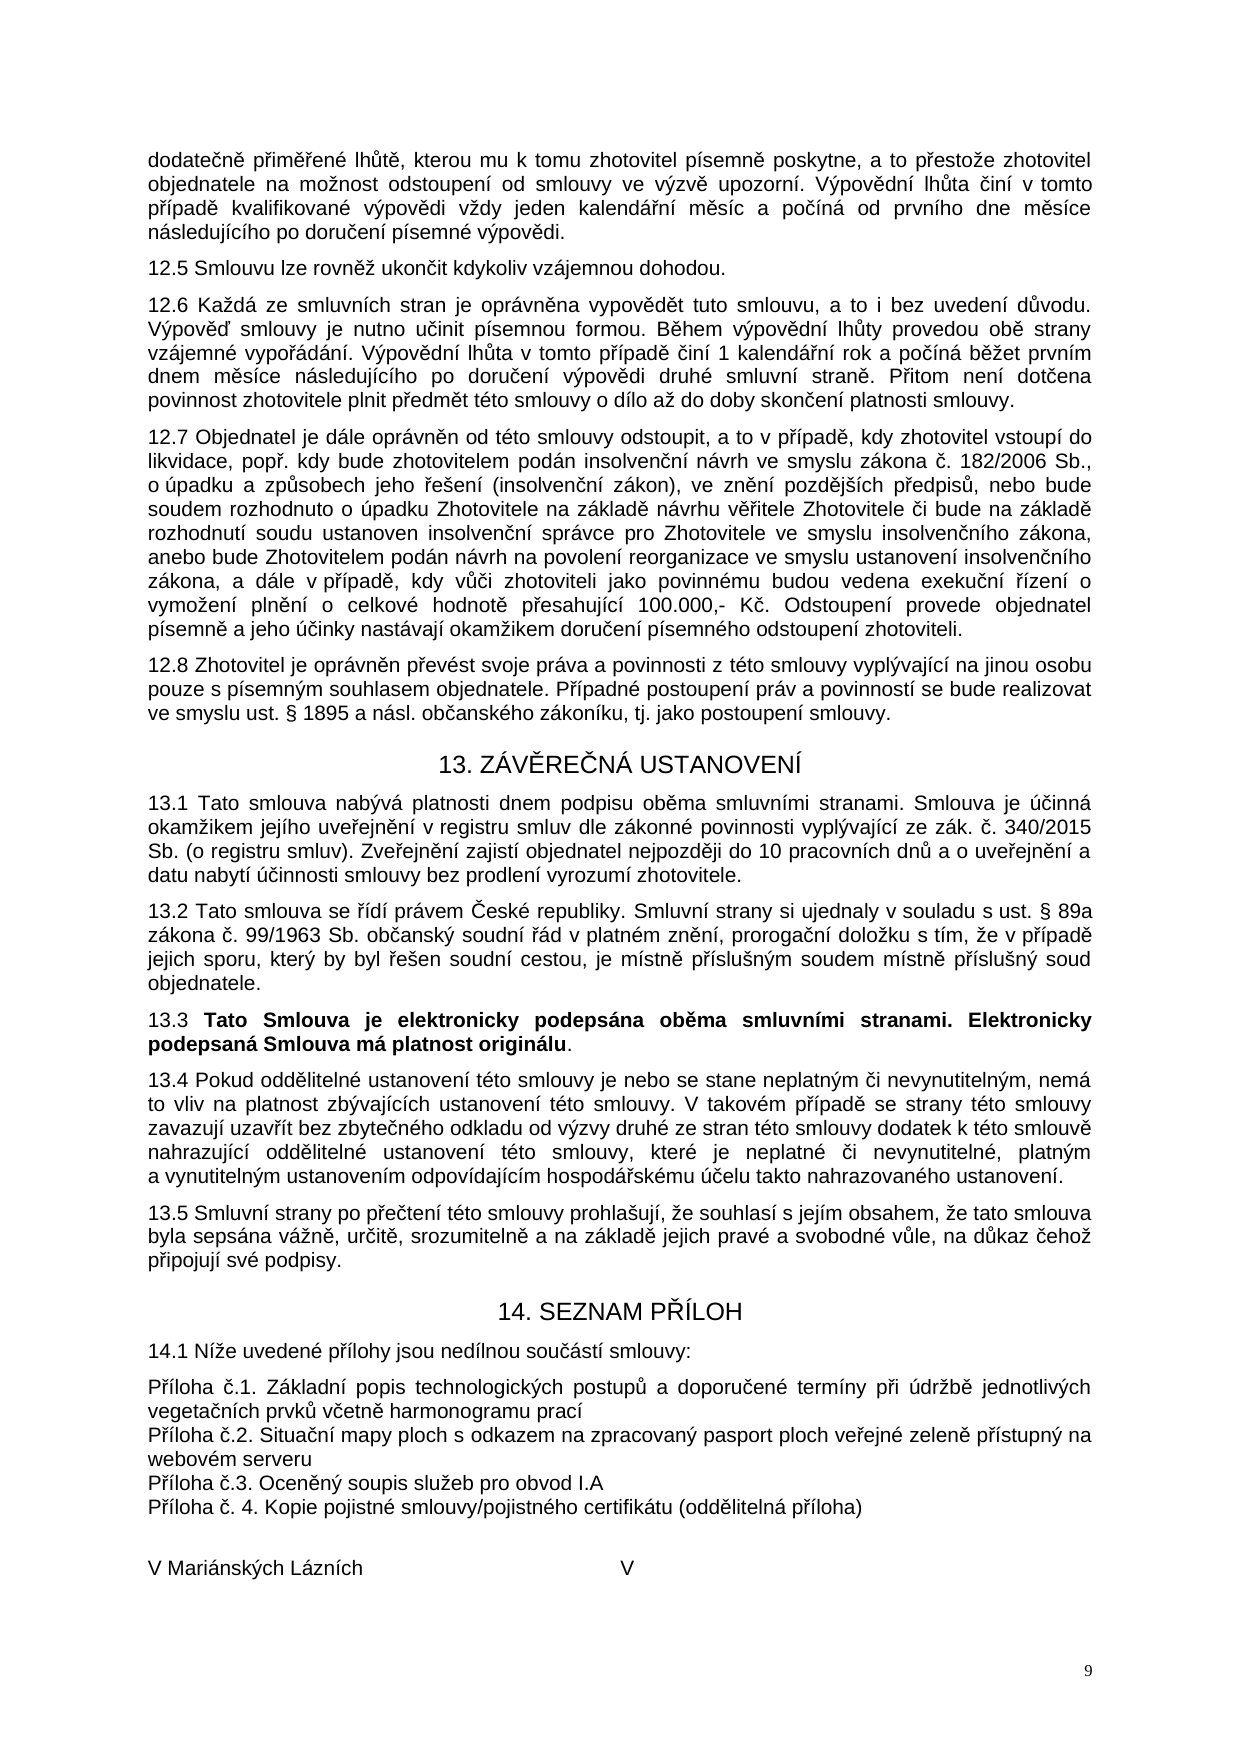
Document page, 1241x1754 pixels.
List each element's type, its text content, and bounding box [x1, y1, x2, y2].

text 13.5 Smluvní strany po přečtení této smlouvy prohlašují, že souhlasí s jejím obsahem, že tato smlouva byla sepsána vážně, určitě, srozumitelně a na základě jejich pravé a svobodné vůle, na důkaz čehož připojují své podpisy. [148, 1200, 1093, 1272]
text 13. ZÁVĚREČNÁ USTANOVENÍ [148, 750, 1093, 778]
text 13.4 Pokud oddělitelné ustanovení této smlouvy je nebo se stane neplatným či nevynutitelným, nemá to vliv na platnost zbývajících ustanovení této smlouvy. V takovém případě se strany této smlouvy zavazují uzavřít bez zbytečného odkladu od výzvy druhé ze stran této smlouvy dodatek k této smlouvě nahrazující oddělitelné ustanovení této smlouvy, které je neplatné či nevynutitelné, platným a vynutitelným ustanovením odpovídajícím hospodářskému účelu takto nahrazovaného ustanovení. [148, 1068, 1093, 1188]
text 12.8 Zhotovitel je oprávněn převést svoje práva a povinnosti z této smlouvy vyplývající na jinou osobu pouze s písemným souhlasem objednatele. Případné postoupení práv a povinností se bude realizovat ve smyslu ust. § 1895 a násl. občanského zákoníku, tj. jako postoupení smlouvy. [148, 653, 1093, 725]
text Příloha č. 4. Kopie pojistné smlouvy/pojistného certifikátu (oddělitelná příloha) [148, 1495, 1093, 1519]
text 13.2 Tato smlouva se řídí právem České republiky. Smluvní strany si ujednaly v souladu s ust. § 89a zákona č. 99/1963 Sb. občanský soudní řád v platném znění, prorogační doložku s tím, že v případě jejich sporu, který by byl řešen soudní cestou, je místně příslušným soudem místně příslušný soud objednatele. [148, 899, 1093, 995]
text Příloha č.3. Oceněný soupis služeb pro obvod I.A [148, 1471, 1093, 1495]
text 13.1 Tato smlouva nabývá platnosti dnem podpisu oběma smluvními stranami. Smlouva je účinná okamžikem jejího uveřejnění v registru smluv dle zákonné povinnosti vyplývající ze zák. č. 340/2015 Sb. (o registru smluv). Zveřejnění zajistí objednatel nejpozději do 10 pracovních dnů a o uveřejnění a datu nabytí účinnosti smlouvy bez prodlení vyrozumí zhotovitele. [148, 791, 1093, 887]
text 12.7 Objednatel je dále oprávněn od této smlouvy odstoupit, a to v případě, kdy zhotovitel vstoupí do likvidace, popř. kdy bude zhotovitelem podán insolvenční návrh ve smyslu zákona č. 182/2006 Sb., o úpadku a způsobech jeho řešení (insolvenční zákon), ve znění pozdějších předpisů, nebo bude soudem rozhodnuto o úpadku Zhotovitele na základě návrhu věřitele Zhotovitele či bude na základě rozhodnutí soudu ustanoven insolvenční správce pro Zhotovitele ve smyslu insolvenčního zákona, anebo bude Zhotovitelem podán návrh na povolení reorganizace ve smyslu ustanovení insolvenčního zákona, a dále v případě, kdy vůči zhotoviteli jako povinnému budou vedena exekuční řízení o vymožení plnění o celkové hodnotě přesahující 100.000,- Kč. Odstoupení provede objednatel písemně a jeho účinky nastávají okamžikem doručení písemného odstoupení zhotoviteli. [148, 425, 1093, 640]
text 14. SEZNAM PŘÍLOH [148, 1297, 1093, 1326]
text 12.6 Každá ze smluvních stran je oprávněna vypovědět tuto smlouvu, a to i bez uvedení důvodu. Výpověď smlouvy je nutno učinit písemnou formou. Během výpovědní lhůty provedou obě strany vzájemné vypořádání. Výpovědní lhůta v tomto případě činí 1 kalendářní rok a počíná běžet prvním dnem měsíce následujícího po doručení výpovědi druhé smluvní straně. Přitom není dotčena povinnost zhotovitele plnit předmět této smlouvy o dílo až do doby skončení platnosti smlouvy. [148, 292, 1093, 412]
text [148, 148, 1093, 243]
text Příloha č.1. Základní popis technologických postupů a doporučené termíny při údržbě jednotlivých vegetačních prvků včetně harmonogramu prací [148, 1375, 1093, 1423]
text Příloha č.2. Situační mapy ploch s odkazem na zpracovaný pasport ploch veřejné zeleně přístupný na webovém serveru [148, 1423, 1093, 1471]
text 12.5 Smlouvu lze rovněž ukončit kdykoliv vzájemnou dohodou. [148, 256, 1093, 280]
text 14.1 Níže uvedené přílohy jsou nedílnou součástí smlouvy: [148, 1338, 1093, 1362]
text V Mariánských Lázních V [148, 1556, 1093, 1580]
text 13.3 Tato Smlouva je elektronicky podepsána oběma smluvními stranami. Elektronicky podepsaná Smlouva má platnost originálu. [148, 1008, 1093, 1056]
